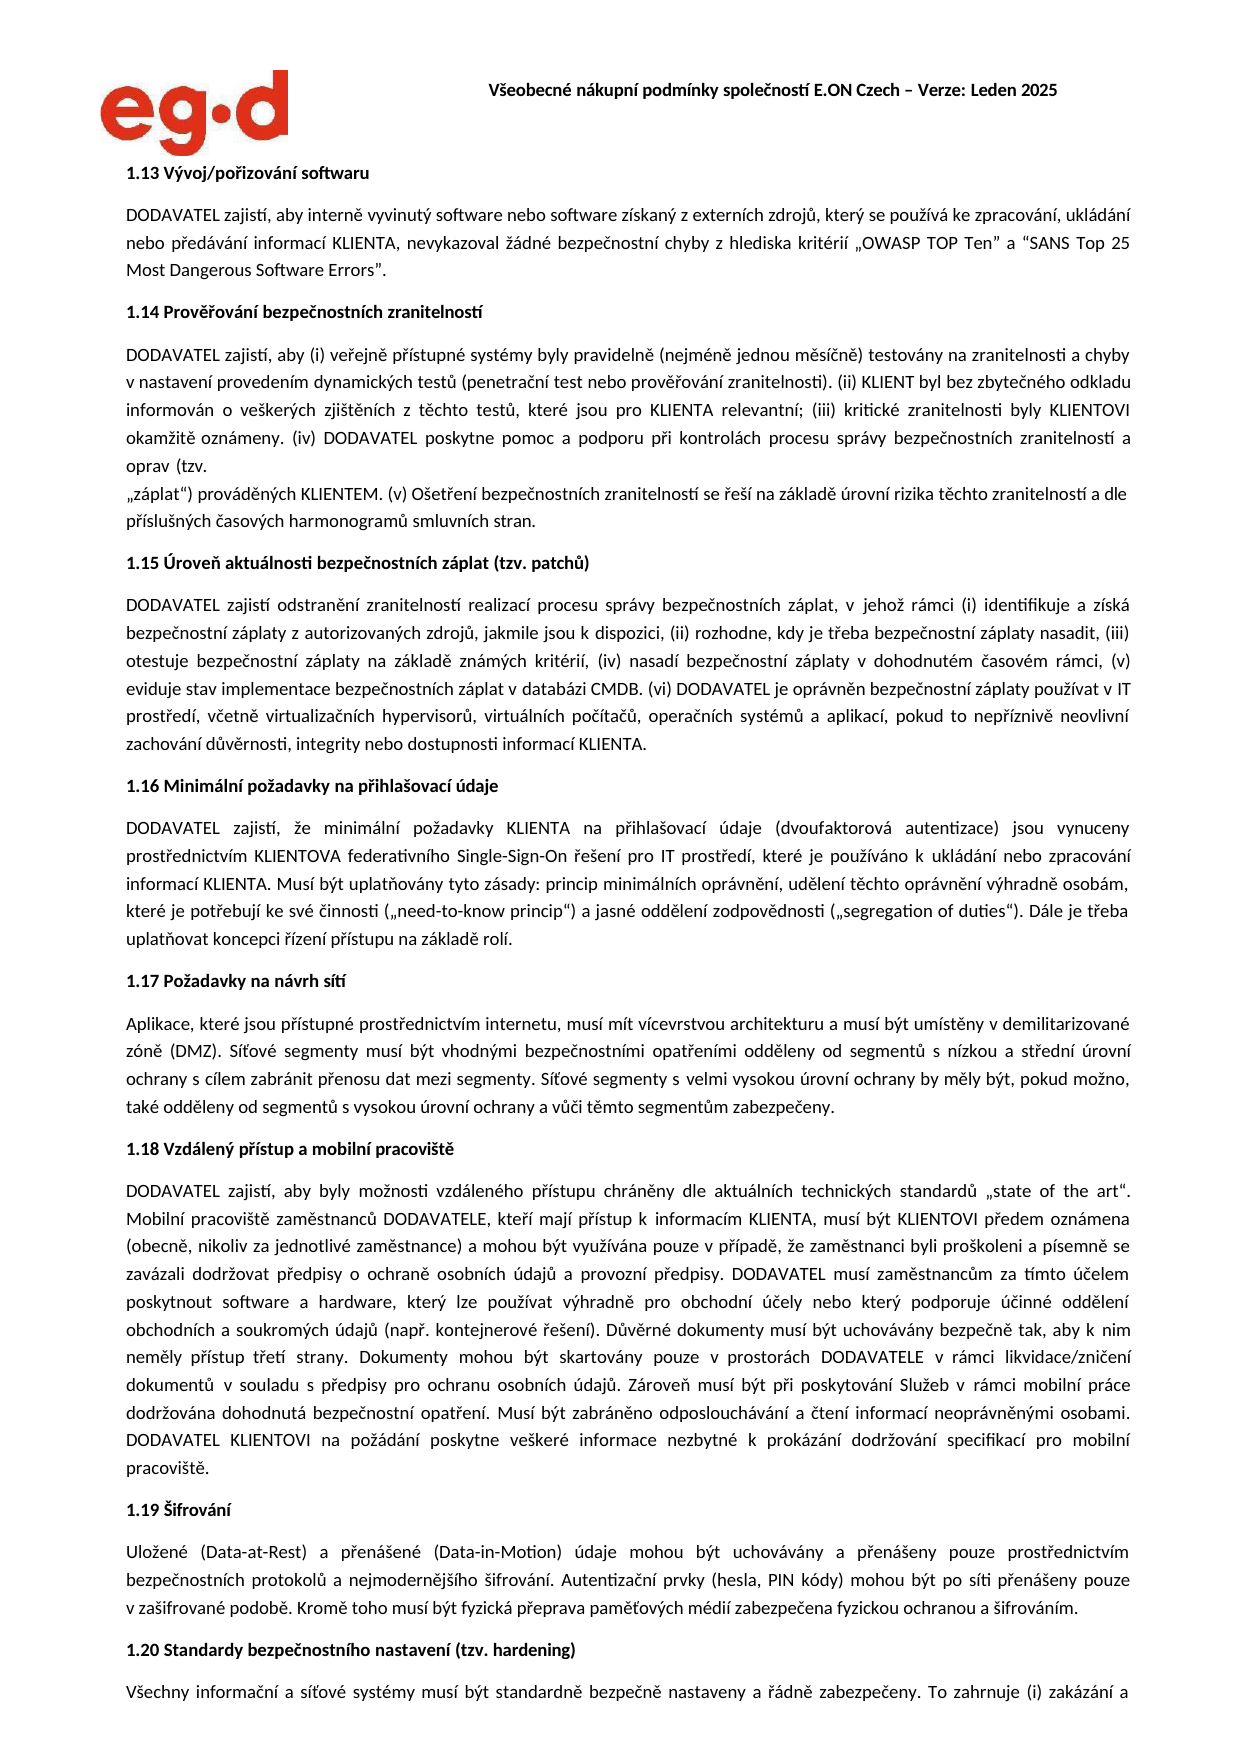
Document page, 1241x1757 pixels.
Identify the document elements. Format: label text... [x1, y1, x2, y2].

text DODAVATEL zajistí, aby byly možnosti vzdáleného přístupu chráněny dle aktuálních technických standardů „state of the art“. Mobilní pracoviště zaměstnanců DODAVATELE, kteří mají přístup k informacím KLIENTA, musí být KLIENTOVI předem oznámena (obecně, nikoliv za jednotlivé zaměstnance) a mohou být využívána pouze v případě, že zaměstnanci byli proškoleni a písemně se zavázali dodržovat předpisy o ochraně osobních údajů a provozní předpisy. DODAVATEL musí zaměstnancům za tímto účelem poskytnout software a hardware, který lze používat výhradně pro obchodní účely nebo který podporuje účinné oddělení obchodních a soukromých údajů (např. kontejnerové řešení). Důvěrné dokumenty musí být uchovávány bezpečně tak, aby k nim neměly přístup třetí strany. Dokumenty mohou být skartovány pouze v prostorách DODAVATELE v rámci likvidace/zničení dokumentů v souladu s předpisy pro ochranu osobních údajů. Zároveň musí být při poskytování Služeb v rámci mobilní práce dodržována dohodnutá bezpečnostní opatření. Musí být zabráněno odposlouchávání a čtení informací neoprávněnými osobami. DODAVATEL KLIENTOVI na požádání poskytne veškeré informace nezbytné k prokázání dodržování specifikací pro mobilní pracoviště. [126, 1179, 1131, 1479]
text „záplat“) prováděných KLIENTEM. (v) Ošetření bezpečnostních zranitelností se řeší na základě úrovní rizika těchto zranitelností a dle [126, 482, 1163, 504]
subtitle Vývoj/pořizování softwaru [126, 161, 1163, 184]
subtitle Minimální požadavky na přihlašovací údaje [126, 774, 1163, 797]
subtitle Prověřování bezpečnostních zranitelností [126, 301, 1163, 324]
text příslušných časových harmonogramů smluvních stran. [126, 509, 1163, 532]
picture [100, 70, 288, 156]
text Uložené (Data-at-Rest) a přenášené (Data-in-Motion) údaje mohou být uchovávány a přenášeny pouze prostřednictvím bezpečnostních protokolů a nejmodernějšího šifrování. Autentizační prvky (hesla, PIN kódy) mohou být po síti přenášeny pouze v zašifrované podobě. Kromě toho musí být fyzická přeprava paměťových médií zabezpečena fyzickou ochranou a šifrováním. [126, 1541, 1131, 1619]
subtitle Standardy bezpečnostního nastavení (tzv. hardening) [126, 1638, 1163, 1661]
text DODAVATEL zajistí, aby interně vyvinutý software nebo software získaný z externích zdrojů, který se používá ke zpracování, ukládání nebo předávání informací KLIENTA, nevykazoval žádné bezpečnostní chyby z hlediska kritérií „OWASP TOP Ten” a “SANS Top 25 Most Dangerous Software Errors”. [126, 203, 1131, 282]
text DODAVATEL zajistí, aby (i) veřejně přístupné systémy byly pravidelně (nejméně jednou měsíčně) testovány na zranitelnosti a chyby v nastavení provedením dynamických testů (penetrační test nebo prověřování zranitelnosti). (ii) KLIENT byl bez zbytečného odkladu informován o veškerých zjištěních z těchto testů, které jsou pro KLIENTA relevantní; (iii) kritické zranitelnosti byly KLIENTOVI okamžitě oznámeny. (iv) DODAVATEL poskytne pomoc a podporu při kontrolách procesu správy bezpečnostních zranitelností a oprav (tzv. [126, 343, 1131, 477]
subtitle Šifrování [126, 1498, 1163, 1521]
text Aplikace, které jsou přístupné prostřednictvím internetu, musí mít vícevrstvou architekturu a musí být umístěny v demilitarizované zóně (DMZ). Síťové segmenty musí být vhodnými bezpečnostními opatřeními odděleny od segmentů s nízkou a střední úrovní ochrany s cílem zabránit přenosu dat mezi segmenty. Síťové segmenty s velmi vysokou úrovní ochrany by měly být, pokud možno, také odděleny od segmentů s vysokou úrovní ochrany a vůči těmto segmentům zabezpečeny. [126, 1012, 1131, 1118]
text DODAVATEL zajistí odstranění zranitelností realizací procesu správy bezpečnostních záplat, v jehož rámci (i) identifikuje a získá bezpečnostní záplaty z autorizovaných zdrojů, jakmile jsou k dispozici, (ii) rozhodne, kdy je třeba bezpečnostní záplaty nasadit, (iii) otestuje bezpečnostní záplaty na základě známých kritérií, (iv) nasadí bezpečnostní záplaty v dohodnutém časovém rámci, (v) eviduje stav implementace bezpečnostních záplat v databázi CMDB. (vi) DODAVATEL je oprávněn bezpečnostní záplaty používat v IT prostředí, včetně virtualizačních hypervisorů, virtuálních počítačů, operačních systémů a aplikací, pokud to nepříznivě neovlivní zachování důvěrnosti, integrity nebo dostupnosti informací KLIENTA. [126, 594, 1131, 755]
subtitle Vzdálený přístup a mobilní pracoviště [126, 1137, 1163, 1160]
subtitle Úroveň aktuálnosti bezpečnostních záplat (tzv. patchů) [126, 551, 1163, 574]
text DODAVATEL zajistí, že minimální požadavky KLIENTA na přihlašovací údaje (dvoufaktorová autentizace) jsou vynuceny prostřednictvím KLIENTOVA federativního Single-Sign-On řešení pro IT prostředí, které je používáno k ukládání nebo zpracování informací KLIENTA. Musí být uplatňovány tyto zásady: princip minimálních oprávnění, udělení těchto oprávnění výhradně osobám, které je potřebují ke své činnosti („need-to-know princip“) a jasné oddělení zodpovědnosti („segregation of duties“). Dále je třeba uplatňovat koncepci řízení přístupu na základě rolí. [126, 817, 1131, 950]
subtitle Požadavky na návrh sítí [126, 969, 1163, 992]
